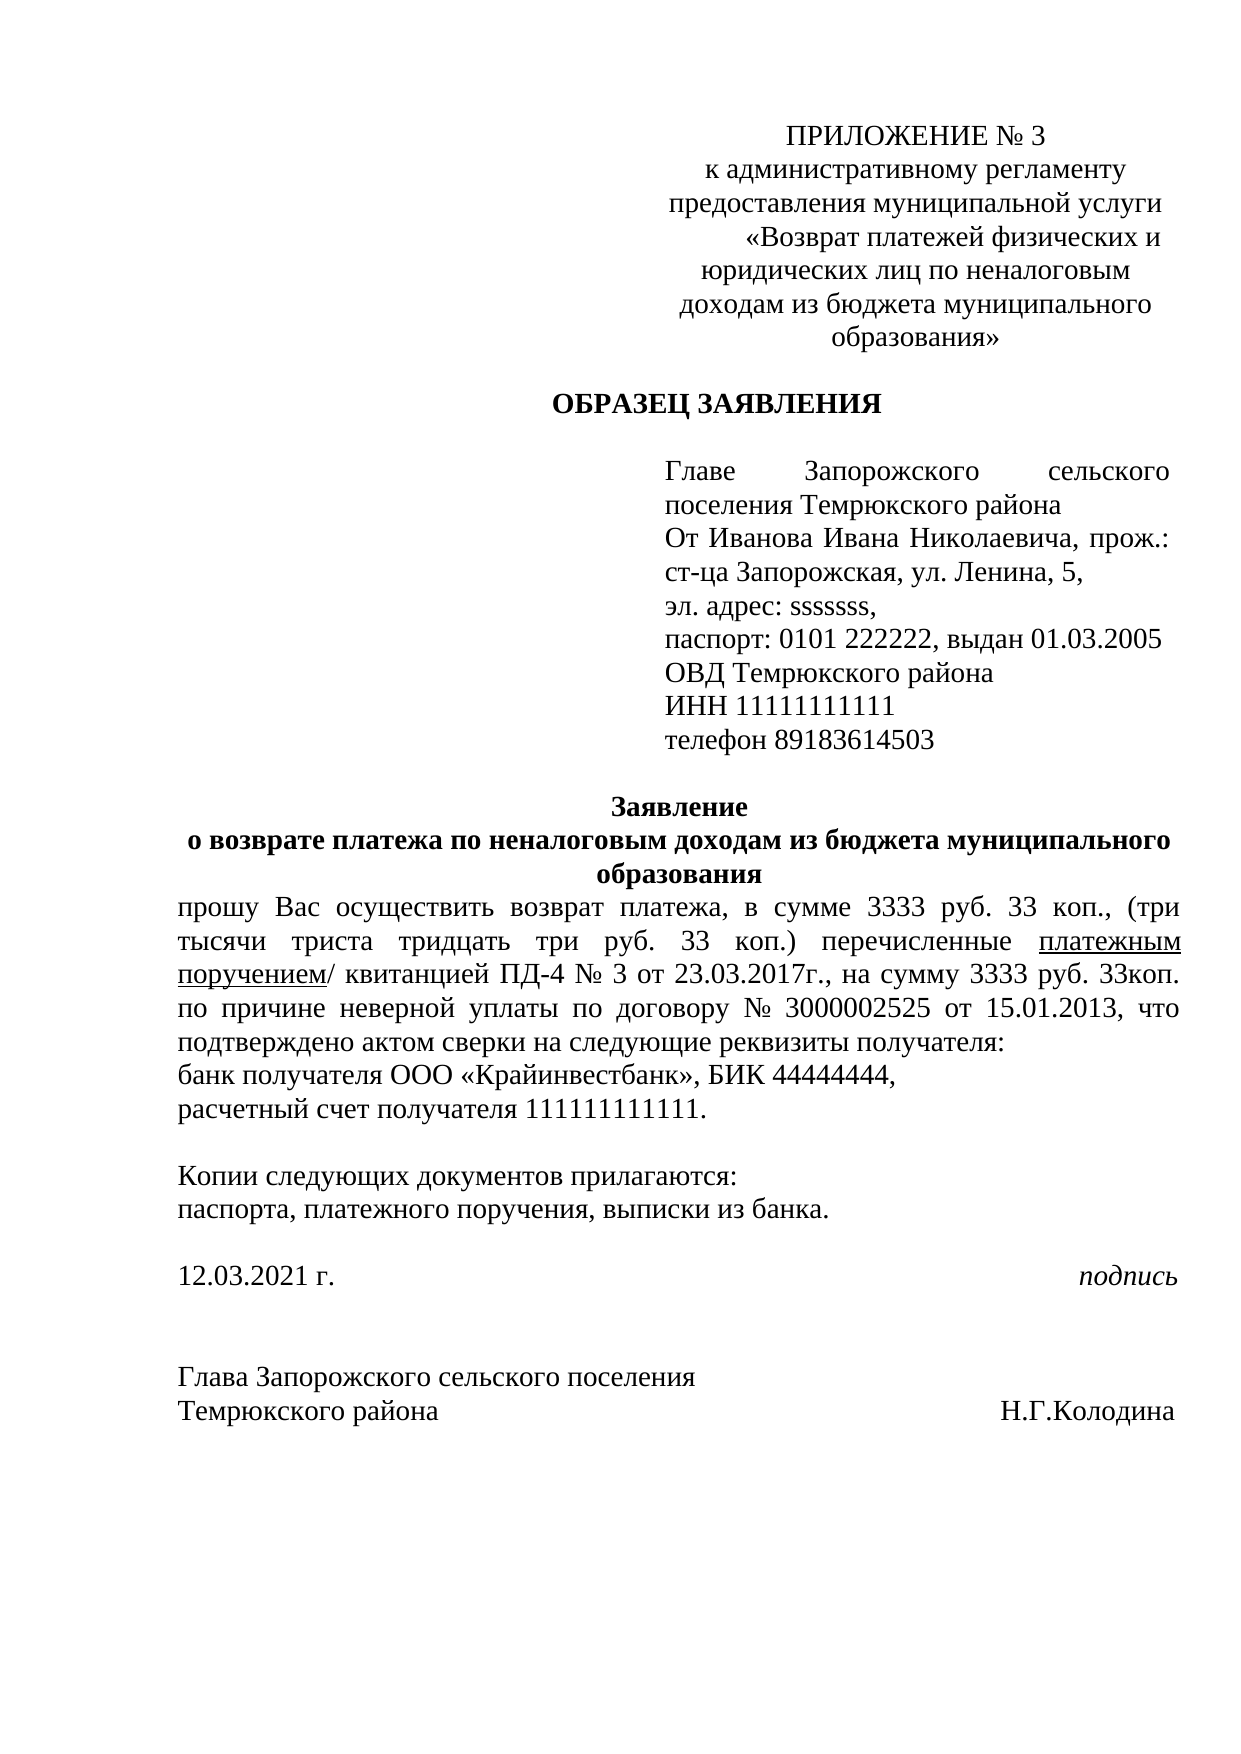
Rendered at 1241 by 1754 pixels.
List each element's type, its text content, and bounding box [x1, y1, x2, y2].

text банк получателя ООО «Крайинвестбанк», БИК 44444444, [177, 1057, 1181, 1091]
text паспорта, платежного поручения, выписки из банка. [177, 1191, 1181, 1225]
table_header ПРИЛОЖЕНИЕ № 3 к административному регламенту предоставления муниципальной услуги «Возврат платежей физических и юридических лиц по неналоговым доходам из бюджета муниципального образования» [635, 118, 1181, 386]
text о возврате платежа по неналоговым доходам из бюджета муниципального образования [177, 822, 1181, 889]
text ОБРАЗЕЦ ЗАЯВЛЕНИЯ [177, 386, 1181, 420]
text расчетный счет получателя 111111111111. [177, 1091, 1181, 1124]
text 12.03.2021 г. подпись [177, 1258, 1181, 1292]
text Копии следующих документов прилагаются: [177, 1158, 1181, 1191]
text Темрюкского района Н.Г.Колодина [177, 1393, 1181, 1426]
table_header Главе Запорожского сельского поселения Темрюкского района От Иванова Ивана Николаевича, прож.: ст-ца Запорожская, ул. Ленина, 5, эл. адрес: sssssss, паспорт: 0101 222222, выдан 01.03.2005 ОВД Темрюкского района ИНН 11111111111 телефон 89183614503 [665, 454, 1181, 789]
text Глава Запорожского сельского поселения [177, 1359, 1181, 1393]
text Заявление [177, 789, 1181, 822]
text прошу Вас осуществить возврат платежа, в сумме 3333 руб. 33 коп., (три тысячи триста тридцать три руб. 33 коп.) перечисленные платежным поручением/ квитанцией ПД-4 № 3 от 23.03.2017г., на сумму 3333 руб. 33коп. по причине неверной уплаты по договору № 3000002525 от 15.01.2013, что подтверждено актом сверки на следующие реквизиты получателя: [177, 889, 1181, 1057]
